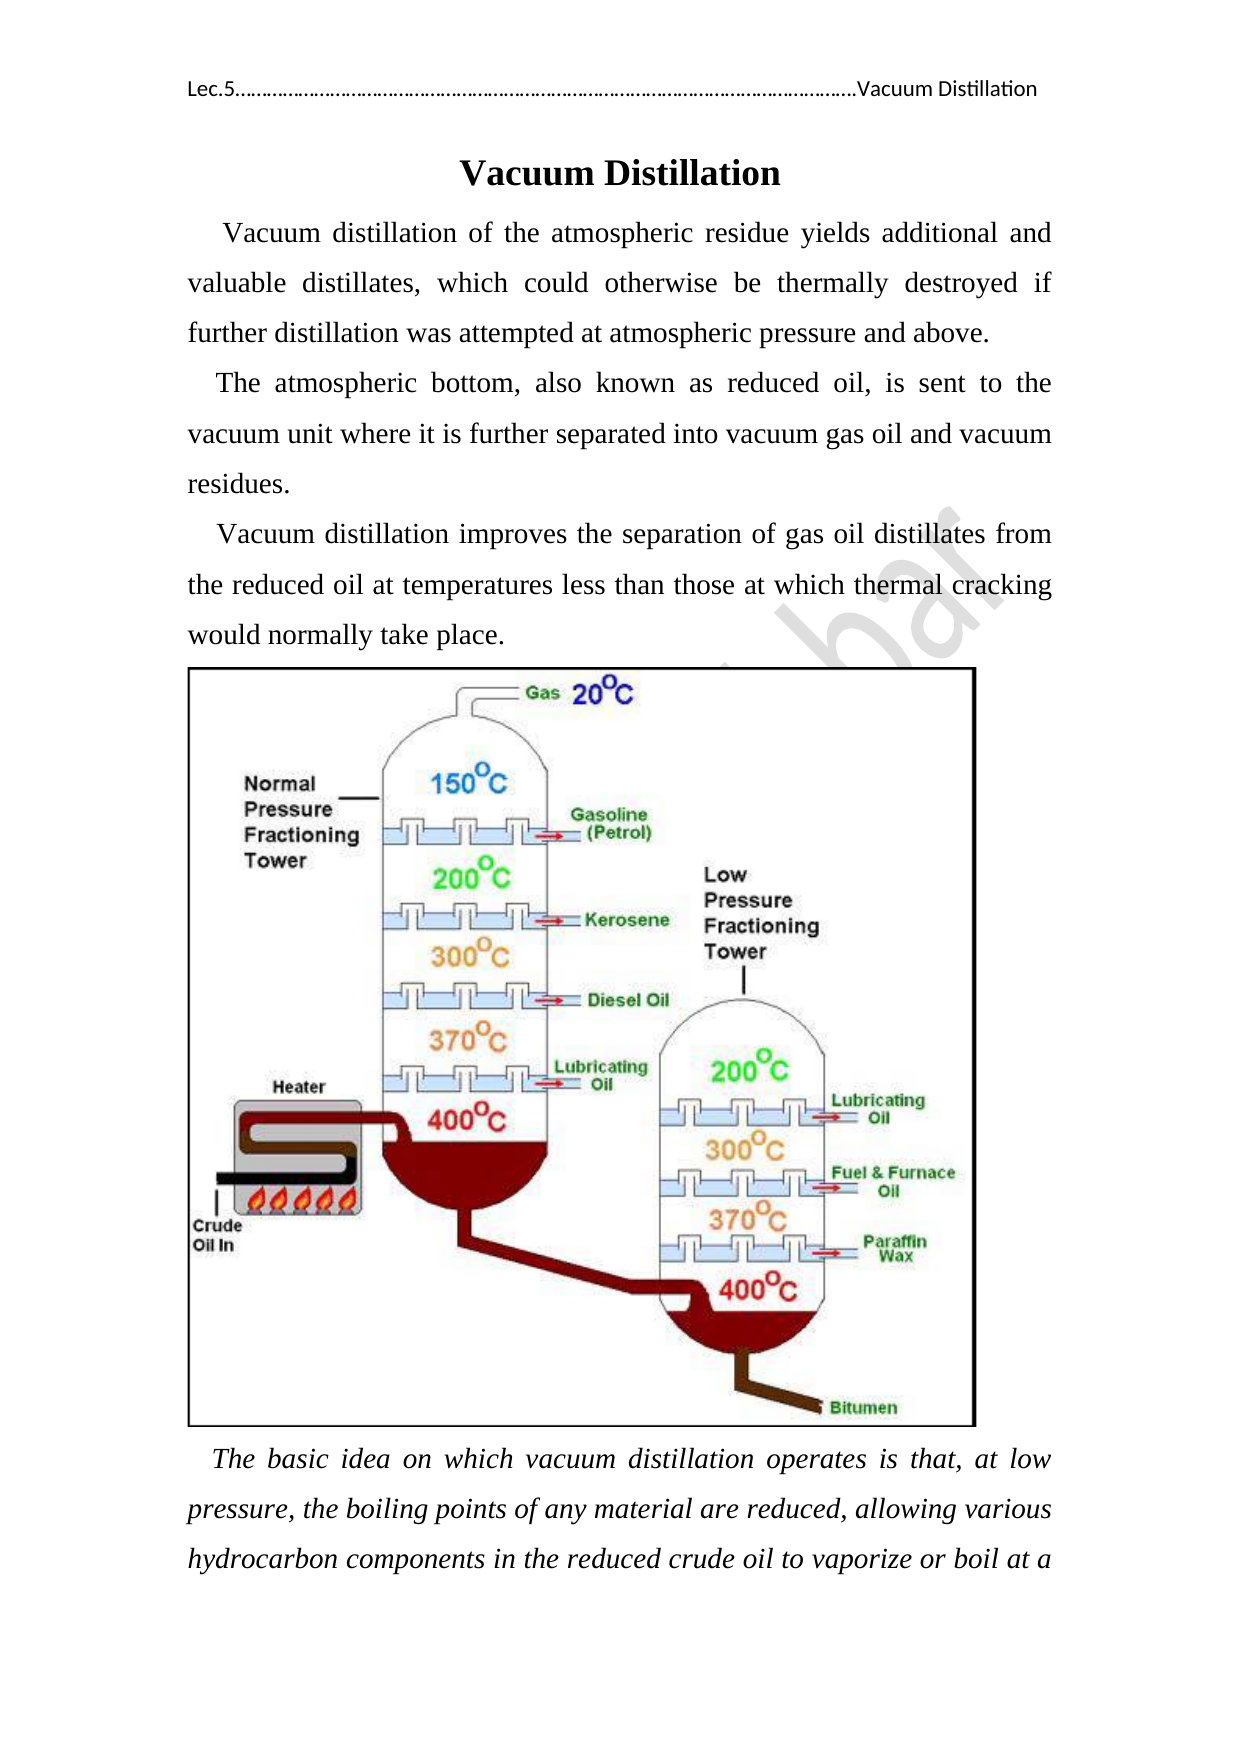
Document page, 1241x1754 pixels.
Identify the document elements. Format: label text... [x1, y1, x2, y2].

text Vacuum distillation of the atmospheric residue yields additional and valuable distillates, which could otherwise be thermally destroyed if further distillation was attempted at atmospheric pressure and above. [187, 215, 1053, 349]
picture [187, 667, 977, 1427]
text Vacuum Distillation [187, 150, 1053, 193]
text The atmospheric bottom, also known as reduced oil, is sent to the vacuum unit where it is further separated into vacuum gas oil and vacuum residues. [187, 366, 1053, 500]
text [187, 1441, 1053, 1575]
text Vacuum distillation improves the separation of gas oil distillates from the reduced oil at temperatures less than those at which thermal cracking would normally take place. [187, 517, 1053, 651]
